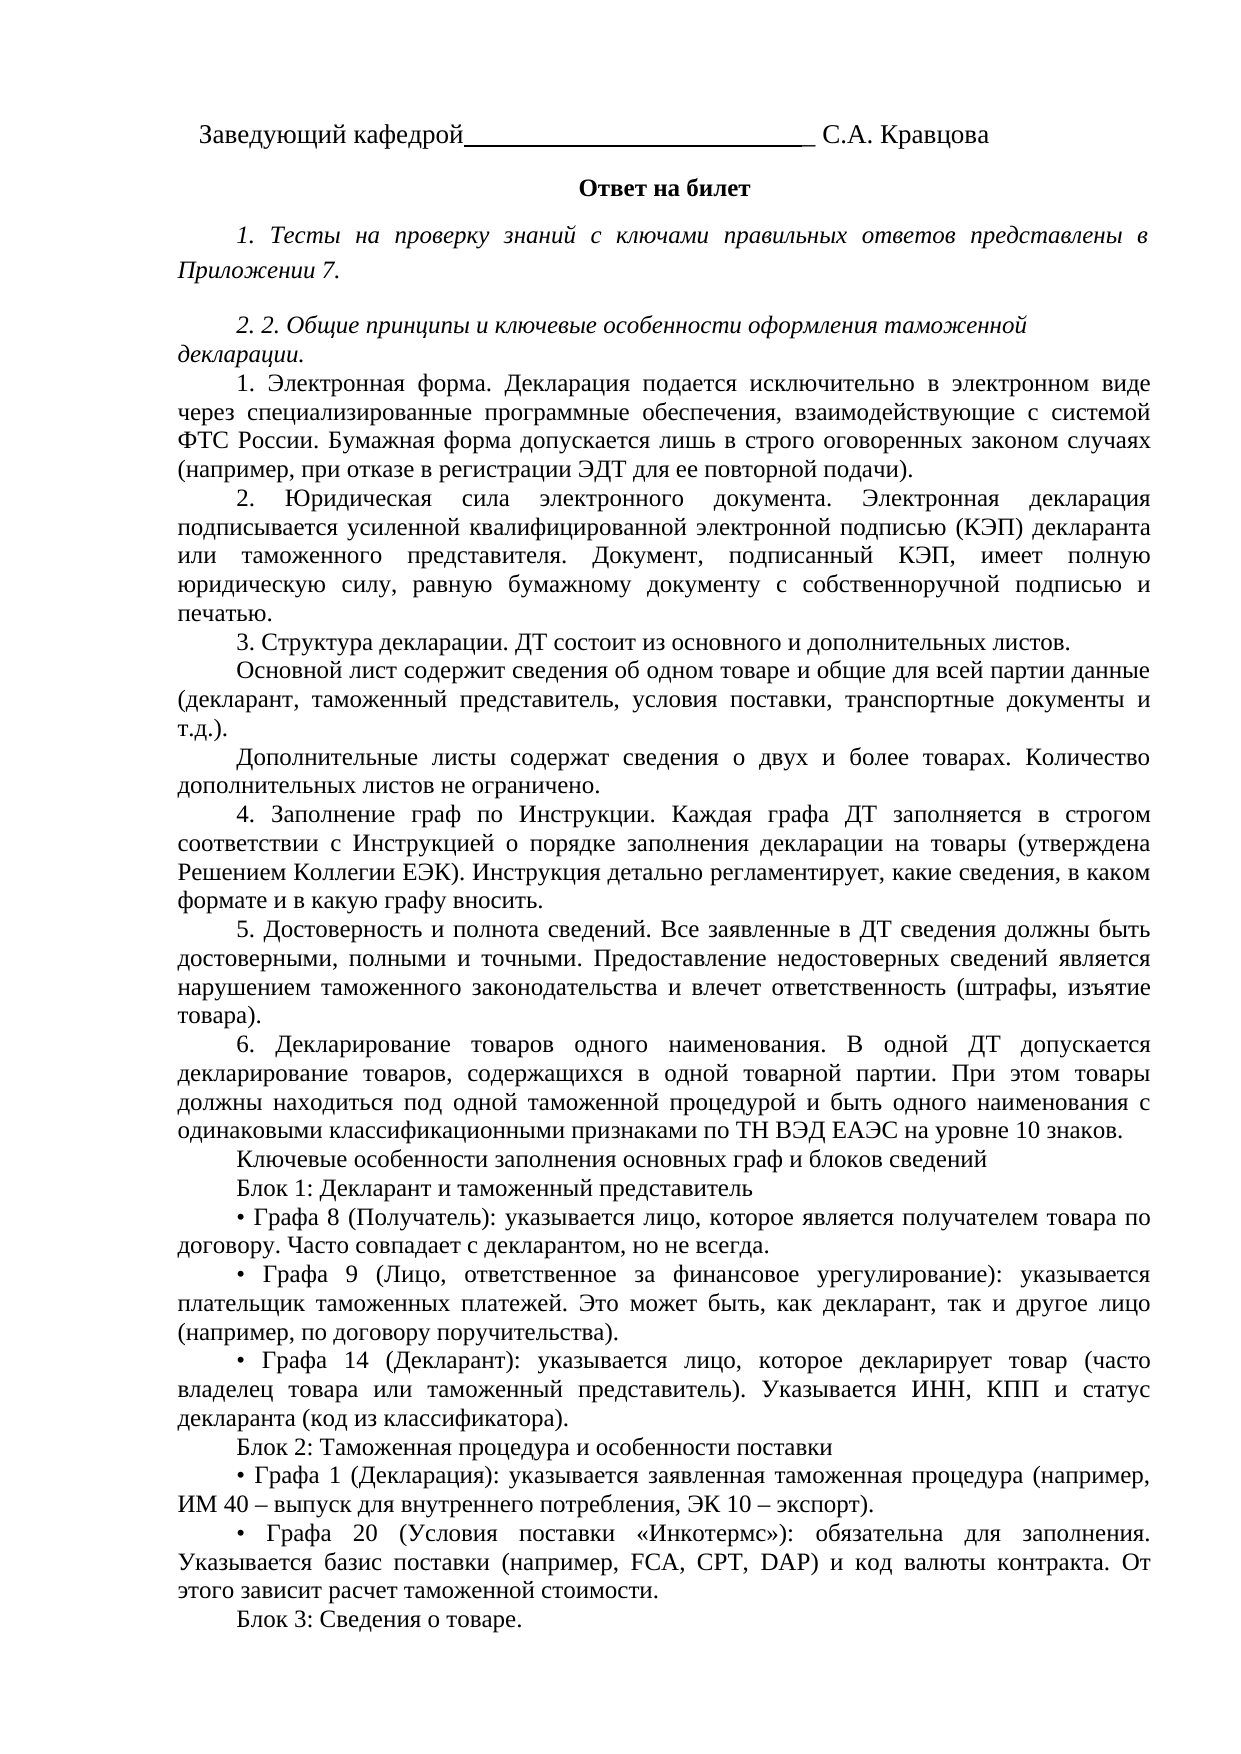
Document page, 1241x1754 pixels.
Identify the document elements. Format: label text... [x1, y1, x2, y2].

text 2. 2. Общие принципы и ключевые особенности оформления таможенной декларации. [177, 310, 1152, 368]
text Дополнительные листы содержат сведения о двух и более товарах. Количество дополнительных листов не ограничено. [177, 742, 1152, 799]
text Основной лист содержит сведения об одном товаре и общие для всей партии данные (декларант, таможенный представитель, условия поставки, транспортные документы и т.д.). [177, 655, 1152, 742]
text 1. Электронная форма. Декларация подается исключительно в электронном виде через специализированные программные обеспечения, взаимодействующие с системой ФТС России. Бумажная форма допускается лишь в строго оговоренных законом случаях (например, при отказе в регистрации ЭДТ для ее повторной подачи). [177, 368, 1152, 483]
text • Графа 20 (Условия поставки «Инкотермс»): обязательна для заполнения. Указывается базис поставки (например, FCA, CPT, DAP) и код валюты контракта. От этого зависит расчет таможенной стоимости. [177, 1518, 1152, 1604]
text 1. Тесты на проверку знаний с ключами правильных ответов представлены в Приложении 7. [177, 221, 1152, 284]
text 5. Достоверность и полнота сведений. Все заявленные в ДТ сведения должны быть достоверными, полными и точными. Предоставление недостоверных сведений является нарушением таможенного законодательства и влечет ответственность (штрафы, изъятие товара). [177, 914, 1152, 1029]
text Блок 3: Сведения о товаре. [177, 1604, 1152, 1633]
text 2. Юридическая сила электронного документа. Электронная декларация подписывается усиленной квалифицированной электронной подписью (КЭП) декларанта или таможенного представителя. Документ, подписанный КЭП, имеет полную юридическую силу, равную бумажному документу с собственноручной подписью и печатью. [177, 483, 1152, 627]
text Блок 2: Таможенная процедура и особенности поставки [177, 1432, 1152, 1460]
text 6. Декларирование товаров одного наименования. В одной ДТ допускается декларирование товаров, содержащихся в одной товарной партии. При этом товары должны находиться под одной таможенной процедурой и быть одного наименования с одинаковыми классификационными признаками по ТН ВЭД ЕАЭС на уровне 10 знаков. [177, 1029, 1152, 1144]
text Заведующий кафедрой _ С.А. Кравцова [192, 118, 1137, 149]
text • Графа 9 (Лицо, ответственное за финансовое урегулирование): указывается плательщик таможенных платежей. Это может быть, как декларант, так и другое лицо (например, по договору поручительства). [177, 1259, 1152, 1345]
text • Графа 8 (Получатель): указывается лицо, которое является получателем товара по договору. Часто совпадает с декларантом, но не всегда. [177, 1202, 1152, 1259]
text Ответ на билет [177, 173, 1152, 202]
text Блок 1: Декларант и таможенный представитель [177, 1173, 1152, 1202]
text • Графа 14 (Декларант): указывается лицо, которое декларирует товар (часто владелец товара или таможенный представитель). Указывается ИНН, КПП и статус декларанта (код из классификатора). [177, 1345, 1152, 1432]
text Ключевые особенности заполнения основных граф и блоков сведений [177, 1144, 1152, 1173]
text 4. Заполнение граф по Инструкции. Каждая графа ДТ заполняется в строгом соответствии с Инструкцией о порядке заполнения декларации на товары (утверждена Решением Коллегии ЕЭК). Инструкция детально регламентирует, какие сведения, в каком формате и в какую графу вносить. [177, 799, 1152, 914]
text 3. Структура декларации. ДТ состоит из основного и дополнительных листов. [177, 627, 1152, 655]
text • Графа 1 (Декларация): указывается заявленная таможенная процедура (например, ИМ 40 – выпуск для внутреннего потребления, ЭК 10 – экспорт). [177, 1460, 1152, 1518]
